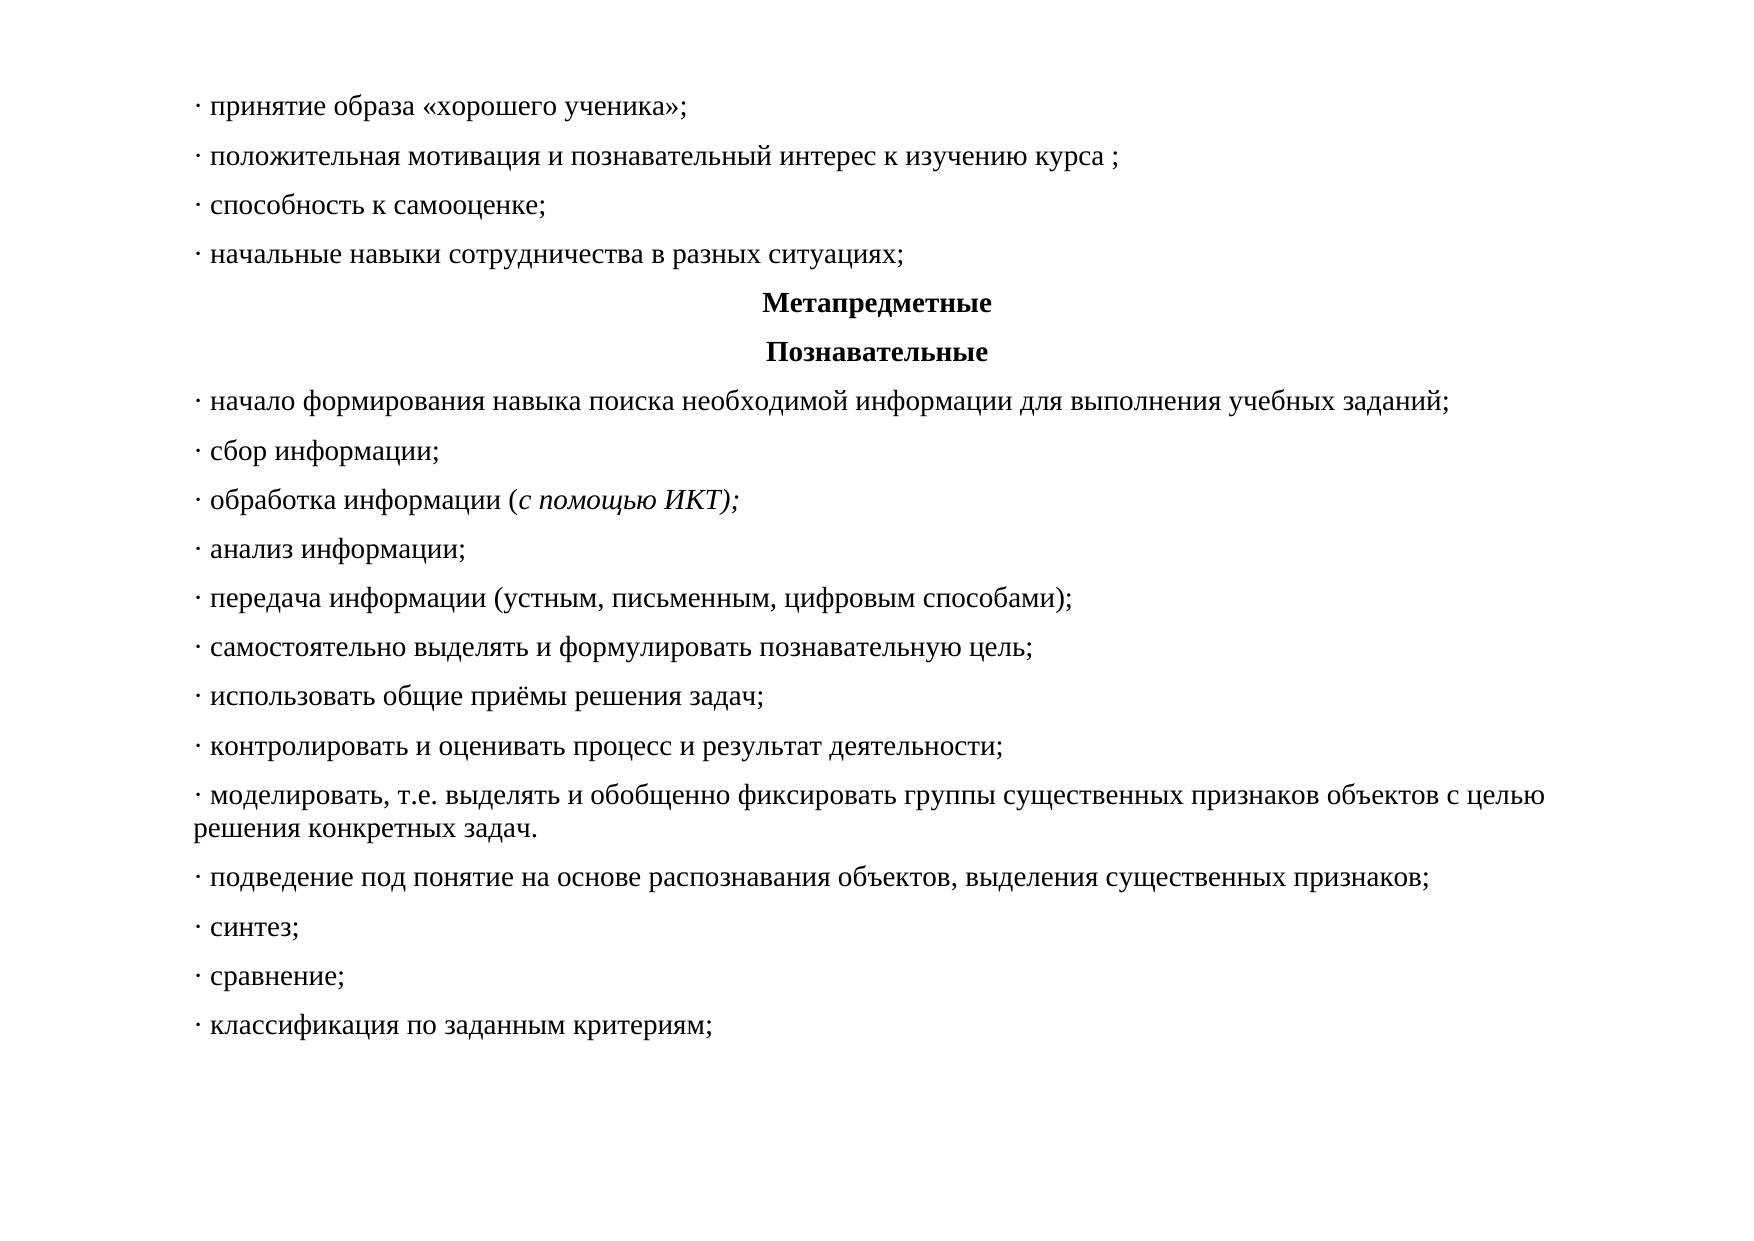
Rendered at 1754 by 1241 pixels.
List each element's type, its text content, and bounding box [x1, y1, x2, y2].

text · положительная мотивация и познавательный интерес к изучению курса ; [193, 138, 1620, 171]
text · самостоятельно выделять и формулировать познавательную цель; [193, 629, 1620, 663]
text · контролировать и оценивать процесс и результат деятельности; [193, 728, 1620, 761]
text · передача информации (устным, письменным, цифровым способами); [193, 580, 1620, 614]
text · синтез; [193, 909, 1620, 942]
text · начальные навыки сотрудничества в разных ситуациях; [193, 236, 1620, 269]
text Метапредметные [134, 285, 1620, 319]
text · анализ информации; [193, 531, 1620, 564]
text · сравнение; [193, 958, 1620, 991]
text · начало формирования навыка поиска необходимой информации для выполнения учебных заданий; [193, 383, 1620, 417]
text · принятие образа «хорошего ученика»; [193, 88, 1620, 122]
text · способность к самооценке; [193, 187, 1620, 220]
text · обработка информации (с помощью ИКТ); [193, 482, 1620, 515]
text · моделировать, т.е. выделять и обобщенно фиксировать группы существенных признаков объектов с целью решения конкретных задач. [193, 777, 1620, 844]
text · классификация по заданным критериям; [193, 1007, 1620, 1041]
text Познавательные [134, 334, 1620, 368]
text · сбор информации; [193, 433, 1620, 466]
text · использовать общие приёмы решения задач; [193, 678, 1620, 712]
text · подведение под понятие на основе распознавания объектов, выделения существенных признаков; [193, 859, 1620, 893]
